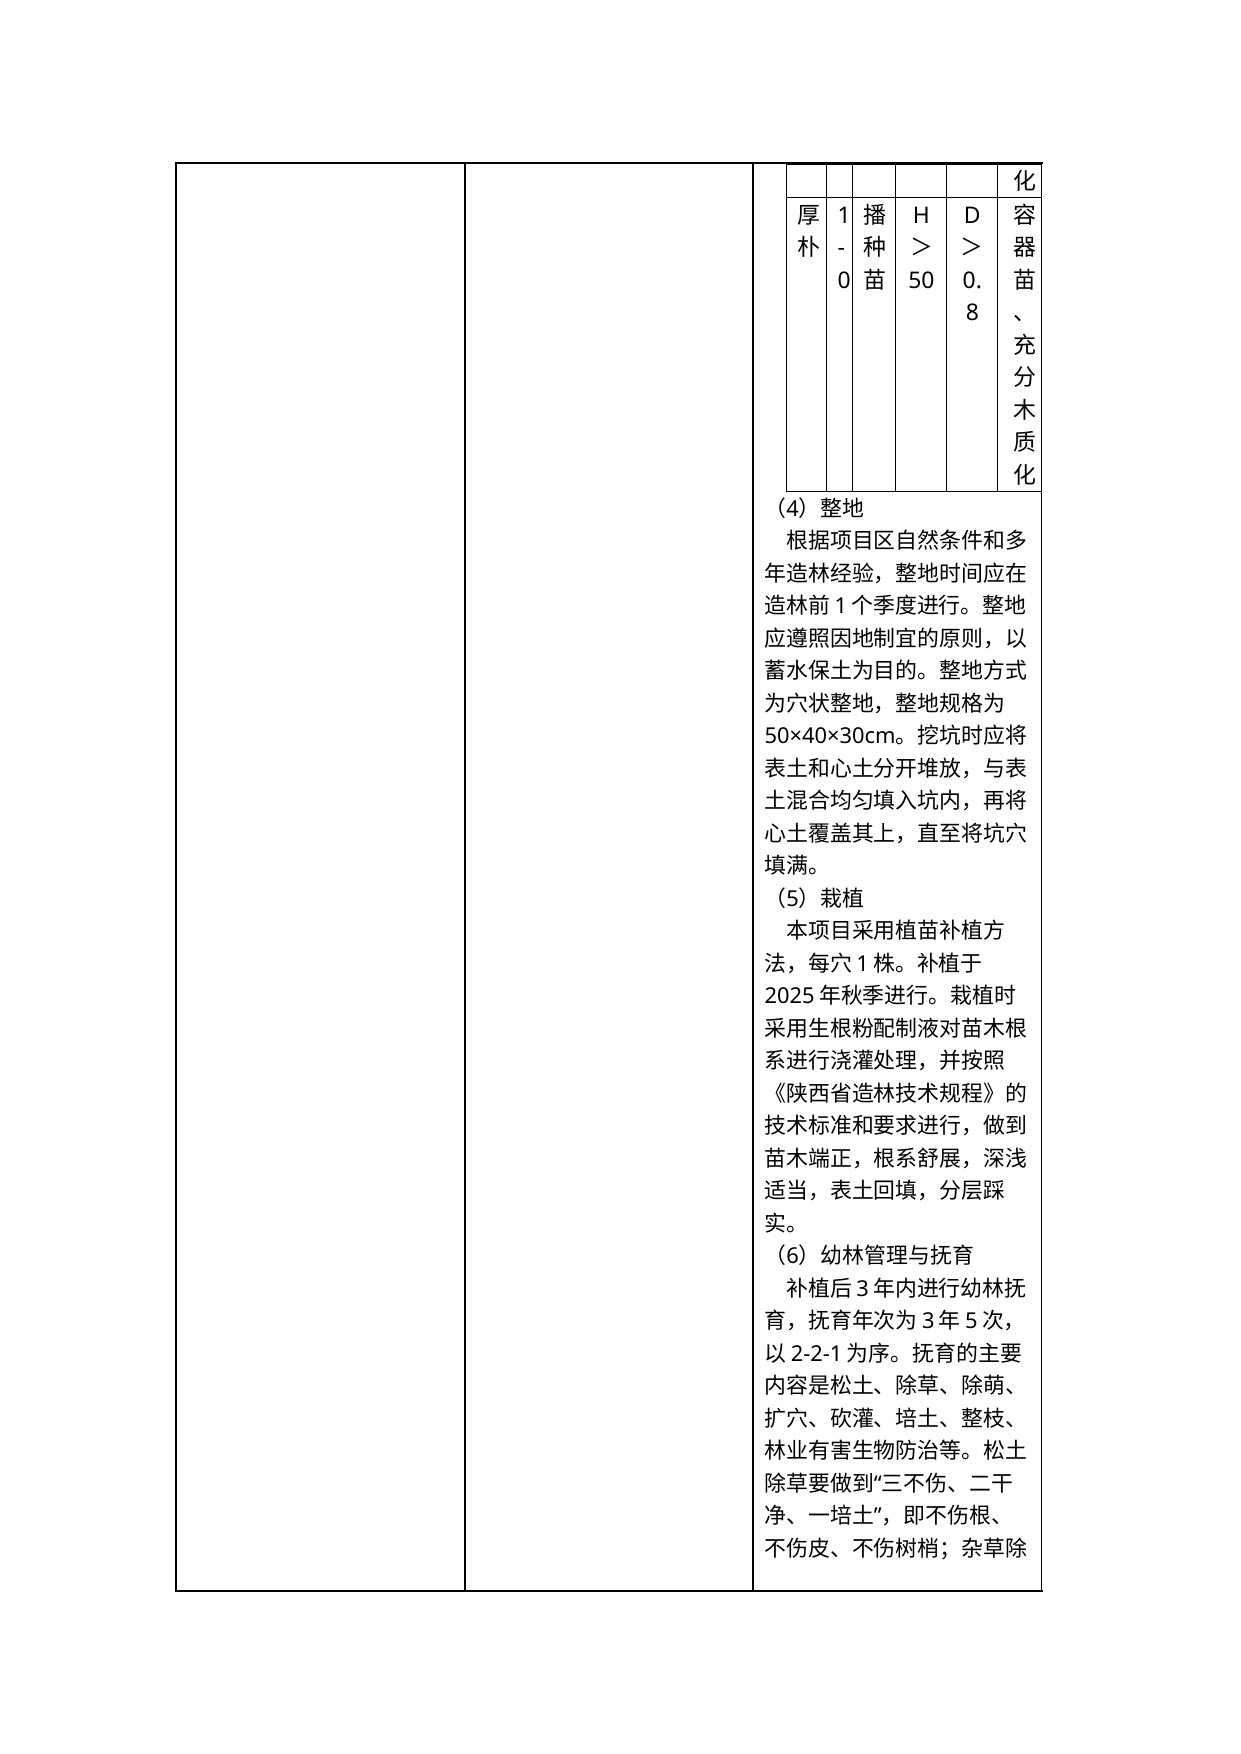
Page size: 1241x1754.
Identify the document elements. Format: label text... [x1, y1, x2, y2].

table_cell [754, 164, 1041, 1590]
table_cell 1 [177, 164, 464, 1590]
table_cell [466, 164, 752, 1590]
